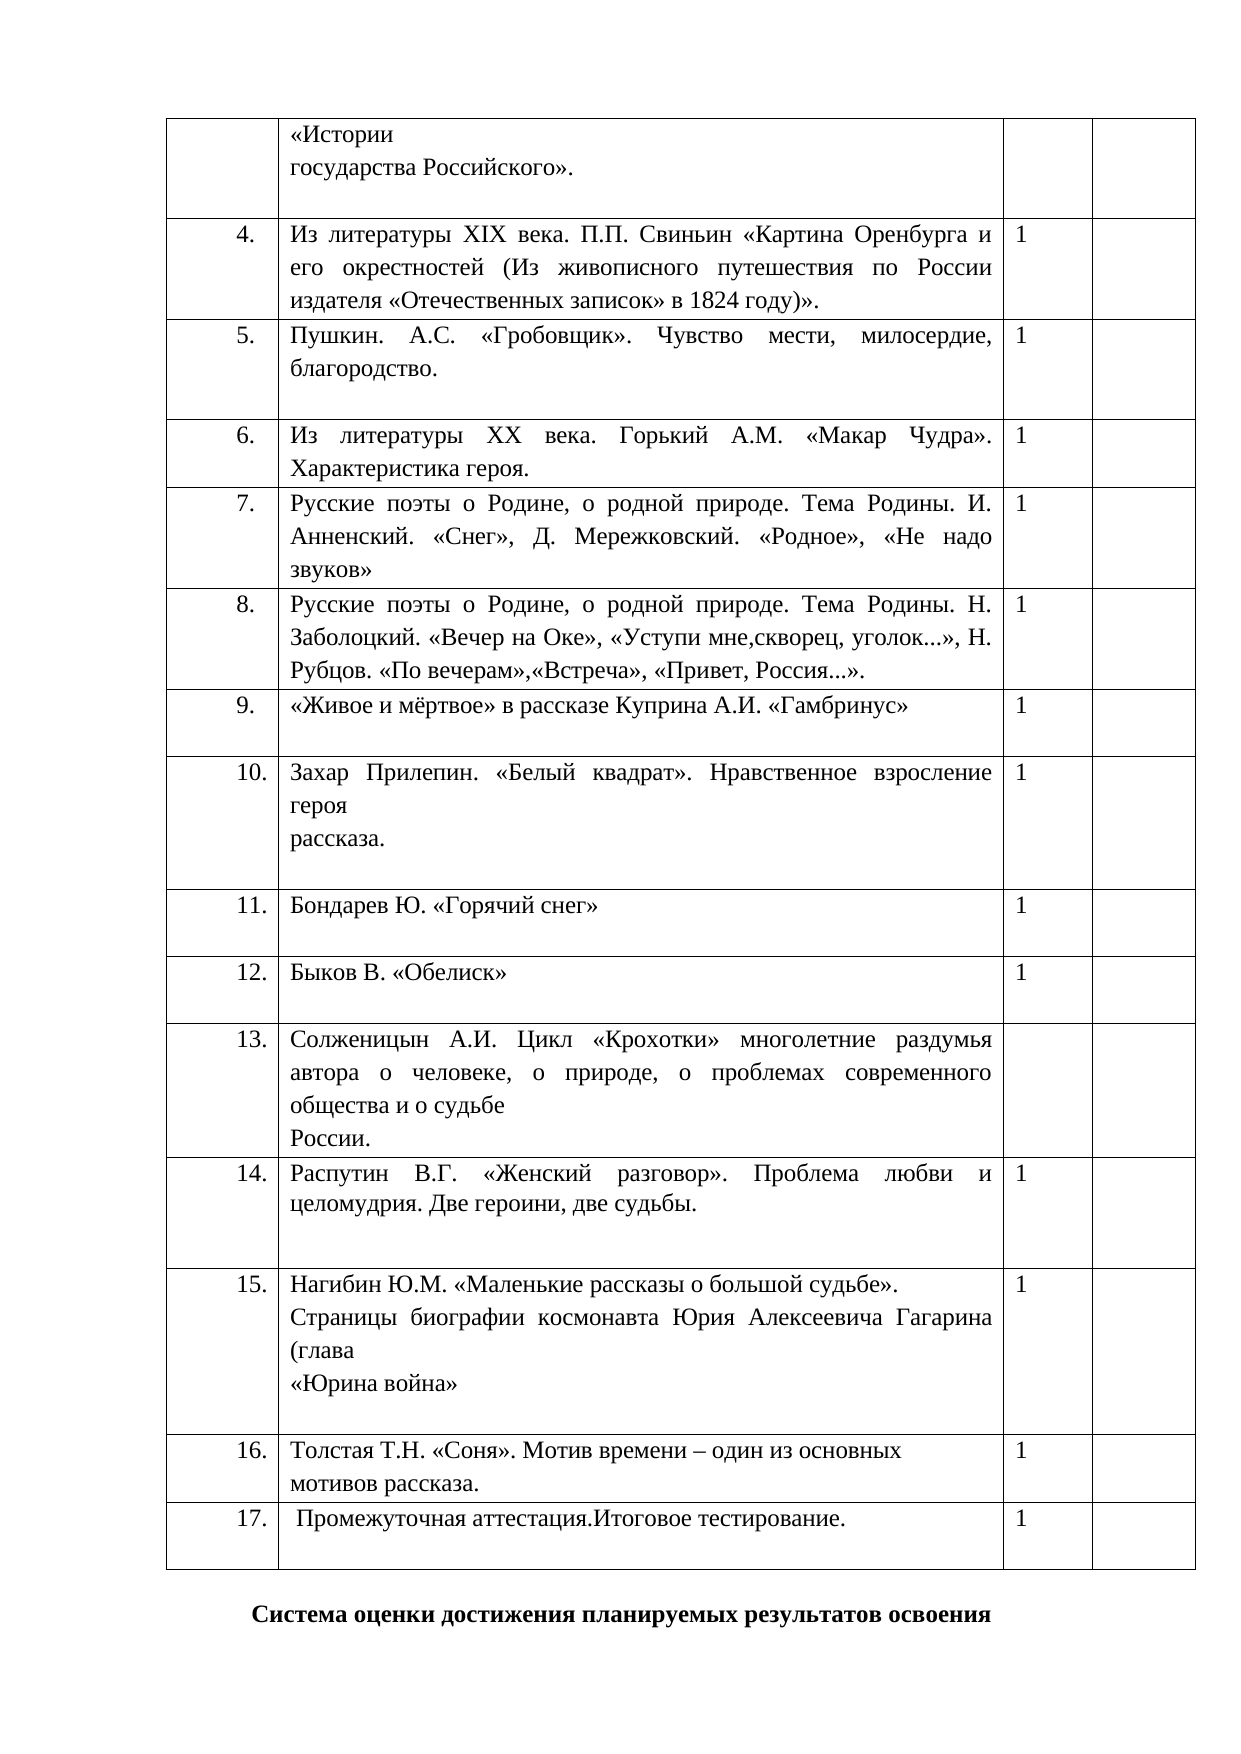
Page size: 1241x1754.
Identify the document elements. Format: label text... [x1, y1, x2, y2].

text Система оценки достижения планируемых результатов освоения [177, 1599, 1152, 1627]
table_cell [167, 1158, 278, 1268]
table_cell [167, 420, 278, 487]
table_cell Из литературы XX века. Горький А.М. «Макар Чудра». Характеристика героя. [279, 420, 1003, 487]
table_cell [167, 690, 278, 756]
table_cell [1093, 1503, 1195, 1569]
table_cell Нагибин Ю.М. «Маленькие рассказы о большой судьбе». Страницы биографии космонавта Юрия Алексеевича Гагарина (глава «Юрина война» [279, 1269, 1003, 1434]
table_cell [1093, 757, 1195, 889]
table_cell [1093, 957, 1195, 1023]
table_cell [1093, 1269, 1195, 1434]
table_cell 1 [1004, 1503, 1092, 1569]
table_cell [167, 589, 278, 689]
table_cell [1093, 690, 1195, 756]
table_cell Солженицын А.И. Цикл «Крохотки» многолетние раздумья автора о человеке, о природе, о проблемах современного общества и о судьбе России. [279, 1024, 1003, 1157]
table_cell Распутин В.Г. «Женский разговор». Проблема любви и целомудрия. Две героини, две судьбы. [279, 1158, 1003, 1268]
table_cell 1 [1004, 1158, 1092, 1268]
table_cell [167, 320, 278, 419]
table_cell [1093, 320, 1195, 419]
table_cell [1093, 219, 1195, 319]
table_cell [279, 119, 1003, 218]
table_cell Быков В. «Обелиск» [279, 957, 1003, 1023]
table_cell 1 [1004, 420, 1092, 487]
table_cell «Живое и мёртвое» в рассказе Куприна А.И. «Гамбринус» [279, 690, 1003, 756]
table_cell [167, 890, 278, 956]
table_cell [167, 488, 278, 588]
table_cell [167, 1503, 278, 1569]
table_cell [1093, 119, 1195, 218]
table_cell Из литературы XIX века. П.П. Свиньин «Картина Оренбурга и его окрестностей (Из живописного путешествия по России издателя «Отечественных записок» в 1824 году)». [279, 219, 1003, 319]
table_cell Бондарев Ю. «Горячий снег» [279, 890, 1003, 956]
table_cell 1 [1004, 690, 1092, 756]
table_cell [1004, 1024, 1092, 1157]
table_cell 1 [1004, 320, 1092, 419]
table_cell [1093, 1158, 1195, 1268]
table_cell 1 [1004, 1435, 1092, 1502]
table_cell 1 [1004, 757, 1092, 889]
table_cell 1 [1004, 219, 1092, 319]
table_cell [1093, 890, 1195, 956]
table_cell 1 [1004, 589, 1092, 689]
table_cell Русские поэты о Родине, о родной природе. Тема Родины. И. Анненский. «Снег», Д. Мережковский. «Родное», «Не надо звуков» [279, 488, 1003, 588]
table_cell [167, 757, 278, 889]
table_cell [1093, 1024, 1195, 1157]
table_cell [167, 119, 278, 218]
table_cell [1093, 420, 1195, 487]
table_cell 1 [1004, 890, 1092, 956]
table_cell [1093, 488, 1195, 588]
table_cell Толстая Т.Н. «Соня». Мотив времени – один из основных мотивов рассказа. [279, 1435, 1003, 1502]
table_cell [167, 1435, 278, 1502]
table_cell 1 [1004, 488, 1092, 588]
table_cell [167, 219, 278, 319]
table_cell [167, 957, 278, 1023]
table_cell [167, 1269, 278, 1434]
table_cell Пушкин. А.С. «Гробовщик». Чувство мести, милосердие, благородство. [279, 320, 1003, 419]
table_cell Промежуточная аттестация.Итоговое тестирование. [279, 1503, 1003, 1569]
table_cell Захар Прилепин. «Белый квадрат». Нравственное взросление героя рассказа. [279, 757, 1003, 889]
table_cell 1 [1004, 119, 1092, 218]
table_cell 1 [1004, 1269, 1092, 1434]
table_cell [167, 1024, 278, 1157]
table_cell Русские поэты о Родине, о родной природе. Тема Родины. Н. Заболоцкий. «Вечер на Оке», «Уступи мне,скворец, уголок...», Н. Рубцов. «По вечерам»,«Встреча», «Привет, Россия...». [279, 589, 1003, 689]
table_cell 1 [1004, 957, 1092, 1023]
table_cell [1093, 589, 1195, 689]
table_cell [1093, 1435, 1195, 1502]
